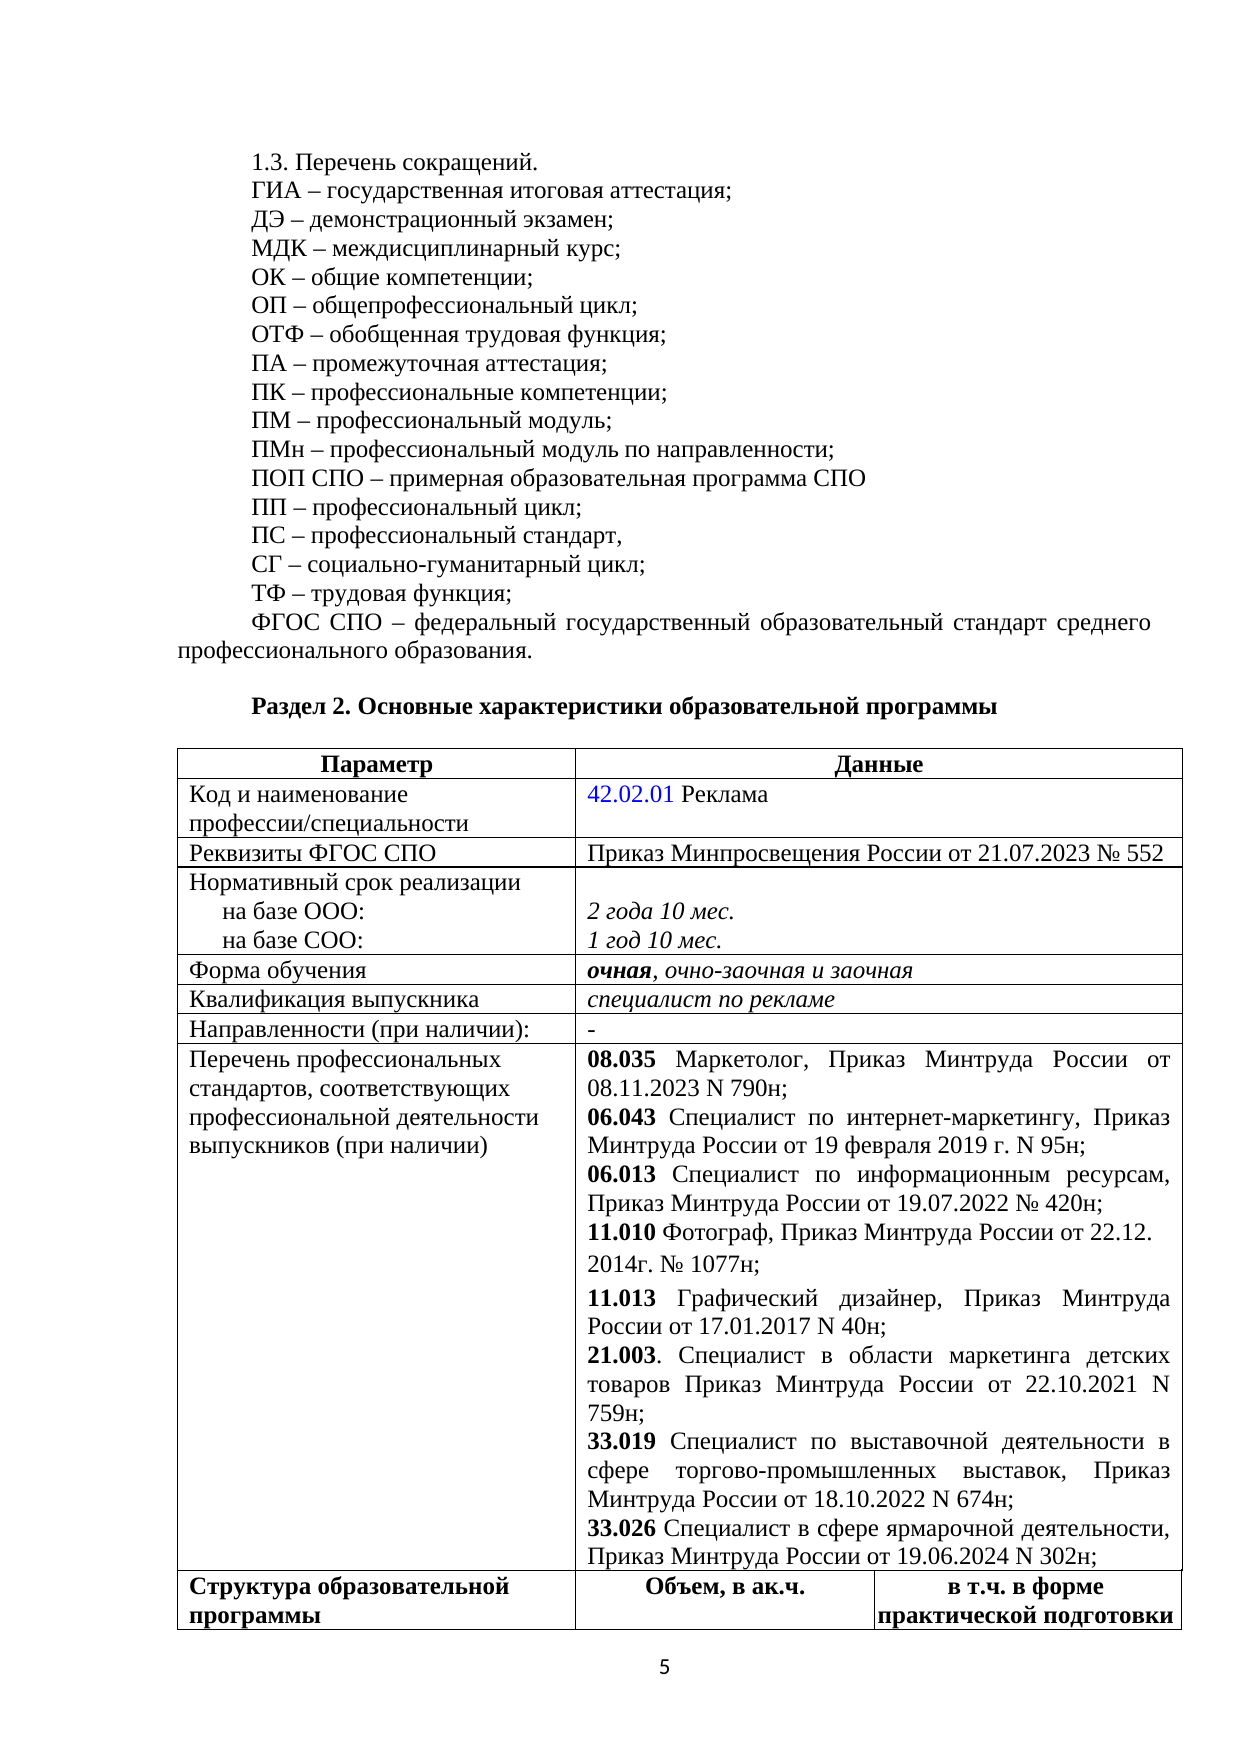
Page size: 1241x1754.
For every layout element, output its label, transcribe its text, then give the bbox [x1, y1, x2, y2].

text СГ – социально-гуманитарный цикл; [177, 549, 1152, 578]
text ПК – профессиональные компетенции; [177, 377, 1152, 406]
table_cell специалист по рекламе [576, 985, 1182, 1013]
text МДК – междисциплинарный курс; [177, 233, 1152, 262]
table_cell - [576, 1014, 1182, 1043]
table_cell 2 года 10 мес. 1 год 10 мес. [576, 868, 1182, 954]
table_cell 08.035 Маркетолог, Приказ Минтруда России от 08.11.2023 N 790н; 06.043 Специалист по интернет-маркетингу, Приказ Минтруда России от 19 февраля 2019 г. N 95н; 06.013 Специалист по информационным ресурсам, Приказ Минтруда России от 19.07.2022 № 420н; 11.010 Фотограф, Приказ Минтруда России от 22.12. 2014г. № 1077н; 11.013 Графический дизайнер, Приказ Минтруда России от 17.01.2017 N 40н; 21.003. Специалист в области маркетинга детских товаров Приказ Минтруда России от 22.10.2021 N 759н; 33.019 Специалист по выставочной деятельности в сфере торгово-промышленных выставок, Приказ Минтруда России от 18.10.2022 N 674н; 33.026 Специалист в сфере ярмарочной деятельности, Приказ Минтруда России от 19.06.2024 N 302н; [576, 1044, 1182, 1570]
table_cell Структура образовательной программы [178, 1571, 575, 1629]
text ПС – профессиональный стандарт, [177, 521, 1152, 549]
table_cell очная, очно-заочная и заочная [576, 955, 1182, 983]
table_cell Приказ Минпросвещения России от 21.07.2023 № 552 [576, 838, 1182, 866]
text ДЭ – демонстрационный экзамен; [177, 204, 1152, 233]
text 1.3. Перечень сокращений. [177, 147, 1152, 176]
text ПП – профессиональный цикл; [177, 492, 1152, 521]
text ПМн – профессиональный модуль по направленности; [177, 434, 1152, 463]
table_cell Нормативный срок реализации на базе ООО: на базе СОО: [178, 868, 575, 954]
table_cell в т.ч. в форме практической подготовки [875, 1571, 1181, 1629]
subtitle Раздел 2. Основные характеристики образовательной программы [177, 691, 1152, 719]
text ОП – общепрофессиональный цикл; [177, 291, 1152, 319]
table_cell Направленности (при наличии): [178, 1014, 575, 1043]
text ПА – промежуточная аттестация; [177, 348, 1152, 377]
table_cell Квалификация выпускника [178, 985, 575, 1013]
table_cell 42.02.01 Реклама [576, 779, 1182, 837]
table_header Данные [576, 749, 1182, 778]
table_cell Объем, в ак.ч. [576, 1571, 874, 1629]
text ОК – общие компетенции; [177, 262, 1152, 291]
table_cell Перечень профессиональных стандартов, соответствующих профессиональной деятельности выпускников (при наличии) [178, 1044, 575, 1570]
text ТФ – трудовая функция; [177, 578, 1152, 607]
table_cell Код и наименование профессии/специальности [178, 779, 575, 837]
table_cell Форма обучения [178, 955, 575, 983]
text ПОП СПО – примерная образовательная программа СПО [177, 463, 1152, 492]
table_header Параметр [178, 749, 575, 778]
text ФГОС СПО – федеральный государственный образовательный стандарт среднего профессионального образования. [177, 607, 1152, 664]
text ПМ – профессиональный модуль; [177, 406, 1152, 434]
table_cell Реквизиты ФГОС СПО [178, 838, 575, 866]
text ГИА – государственная итоговая аттестация; [177, 176, 1152, 204]
text ОТФ – обобщенная трудовая функция; [177, 319, 1152, 348]
